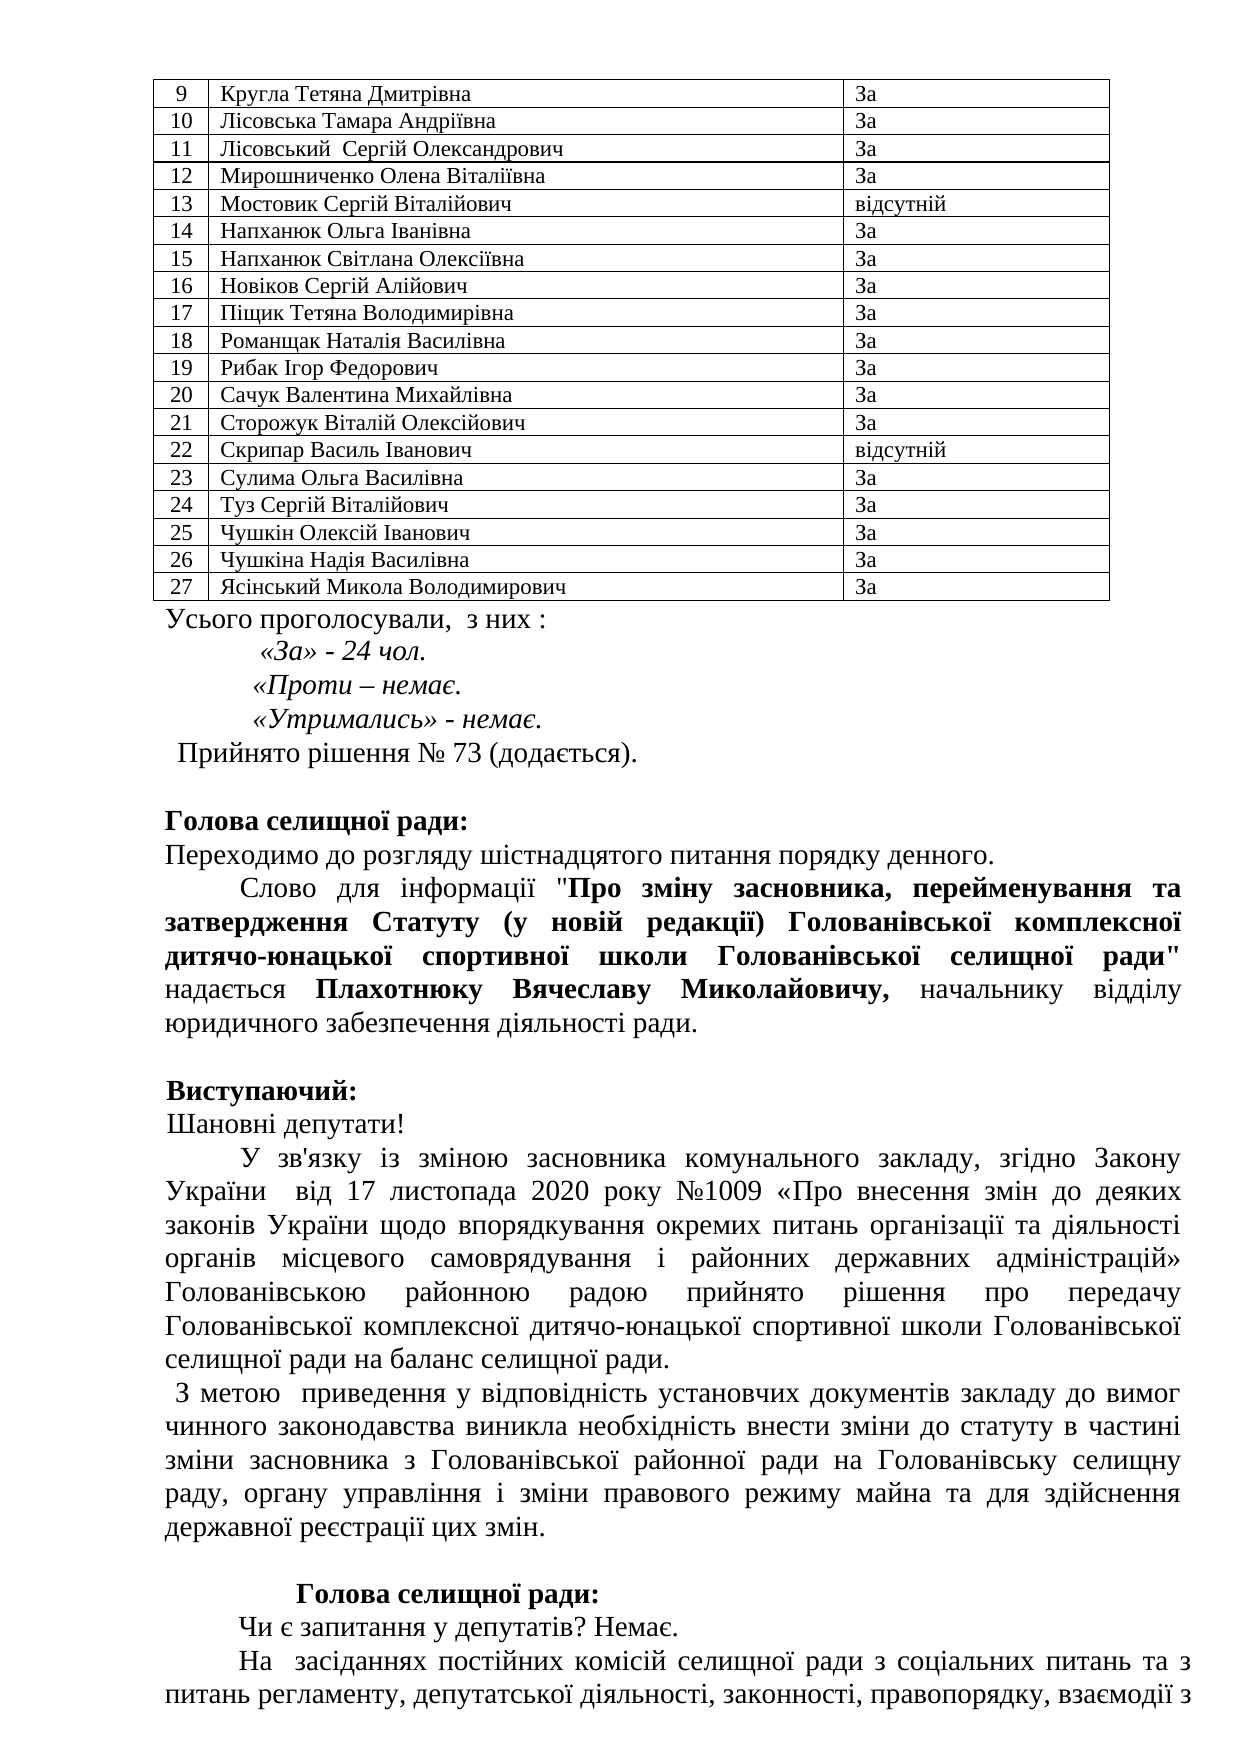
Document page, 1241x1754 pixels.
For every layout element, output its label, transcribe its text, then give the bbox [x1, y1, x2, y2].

table_cell 16 [154, 272, 208, 298]
table_cell Скрипар Василь Іванович [209, 436, 843, 463]
table_cell Мирошниченко Олена Віталіївна [209, 163, 843, 189]
table_cell 27 [154, 573, 208, 600]
table_cell За [844, 382, 1109, 408]
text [164, 1643, 1192, 1710]
table_cell 24 [154, 491, 208, 517]
table_cell За [844, 135, 1109, 161]
table_cell 14 [154, 217, 208, 243]
table_cell 11 [154, 135, 208, 161]
table_cell 15 [154, 245, 208, 271]
table_cell За [844, 163, 1109, 189]
table_cell Піщик Тетяна Володимирівна [209, 299, 843, 326]
table_cell За [844, 327, 1109, 353]
table_cell 18 [154, 327, 208, 353]
table_cell Чушкін Олексій Іванович [209, 519, 843, 545]
text Голова селищної ради: [164, 1576, 1182, 1609]
text «За» - 24 чол. [252, 634, 1192, 667]
table_cell Рибак Ігор Федорович [209, 354, 843, 381]
table_cell За [844, 108, 1109, 134]
text Голова селищної ради: [164, 803, 1182, 837]
text Шановні депутати! [166, 1106, 1153, 1140]
table_cell Кругла Тетяна Дмитрівна [209, 80, 843, 107]
table_cell 25 [154, 519, 208, 545]
table_cell За [844, 245, 1109, 271]
table_cell Сачук Валентина Михайлівна [209, 382, 843, 408]
table_cell Напханюк Світлана Олексіївна [209, 245, 843, 271]
table_cell Туз Сергій Віталійович [209, 491, 843, 517]
table_cell За [844, 80, 1109, 107]
table_cell 17 [154, 299, 208, 326]
table_cell 23 [154, 464, 208, 490]
table_cell 22 [154, 436, 208, 463]
table_cell Сулима Ольга Василівна [209, 464, 843, 490]
text У зв'язку із зміною засновника комунального закладу, згідно Закону України від 17 листопада 2020 року №1009 «Про внесення змін до деяких законів України щодо впорядкування окремих питань організації та діяльності органів місцевого самоврядування і районних державних адміністрацій» Голованівською районною радою прийнято рішення про передачу Голованівської комплексної дитячо-юнацької спортивної школи Голованівської селищної ради на баланс селищної ради. [164, 1140, 1182, 1375]
table_cell За [844, 573, 1109, 600]
subtitle Прийнято рішення № 73 (додається). [177, 736, 1192, 769]
table_cell 20 [154, 382, 208, 408]
text Переходимо до розгляду шістнадцятого питання порядку денного. [164, 837, 1192, 871]
table_cell 13 [154, 190, 208, 216]
text Чи є запитання у депутатів? Немає. [164, 1609, 1192, 1643]
table_cell відсутній [844, 436, 1109, 463]
table_cell Чушкіна Надія Василівна [209, 546, 843, 572]
text Слово для інформації "Про зміну засновника, перейменування та затвердження Статуту (у новій редакції) Голованівської комплексної дитячо-юнацької спортивної школи Голованівської селищної ради" надається Плахотнюку Вячеславу Миколайовичу, начальнику відділу юридичного забезпечення діяльності ради. [164, 871, 1182, 1038]
text З метою приведення у відповідність установчих документів закладу до вимог чинного законодавства виникла необхідність внести зміни до статуту в частині зміни засновника з Голованівської районної ради на Голованівську селищну раду, органу управління і зміни правового режиму майна та для здійснення державної реєстрації цих змін. [164, 1375, 1182, 1542]
table_cell Ясінський Микола Володимирович [209, 573, 843, 600]
text «Проти – немає. [252, 667, 1192, 701]
table_cell За [844, 354, 1109, 381]
table_cell 10 [154, 108, 208, 134]
table_cell За [844, 491, 1109, 517]
table_cell За [844, 217, 1109, 243]
text Усього проголосували, з них : [164, 601, 1192, 634]
table_cell Романщак Наталія Василівна [209, 327, 843, 353]
table_cell Лісовська Тамара Андріївна [209, 108, 843, 134]
table_cell Мостовик Сергій Віталійович [209, 190, 843, 216]
table_cell За [844, 519, 1109, 545]
table_cell відсутній [844, 190, 1109, 216]
table_cell Сторожук Віталій Олексійович [209, 409, 843, 435]
table_cell Новіков Сергій Алійович [209, 272, 843, 298]
table_cell За [844, 272, 1109, 298]
text Виступаючий: [166, 1073, 1153, 1106]
table_cell За [844, 464, 1109, 490]
text «Утримались» - немає. [252, 701, 1192, 734]
table_cell 12 [154, 163, 208, 189]
table_cell 26 [154, 546, 208, 572]
table_cell 19 [154, 354, 208, 381]
table_cell За [844, 409, 1109, 435]
table_cell 21 [154, 409, 208, 435]
table_cell 9 [154, 80, 208, 107]
table_cell За [844, 299, 1109, 326]
table_cell Лісовський Сергій Олександрович [209, 135, 843, 161]
table_cell Напханюк Ольга Іванівна [209, 217, 843, 243]
table_cell За [844, 546, 1109, 572]
